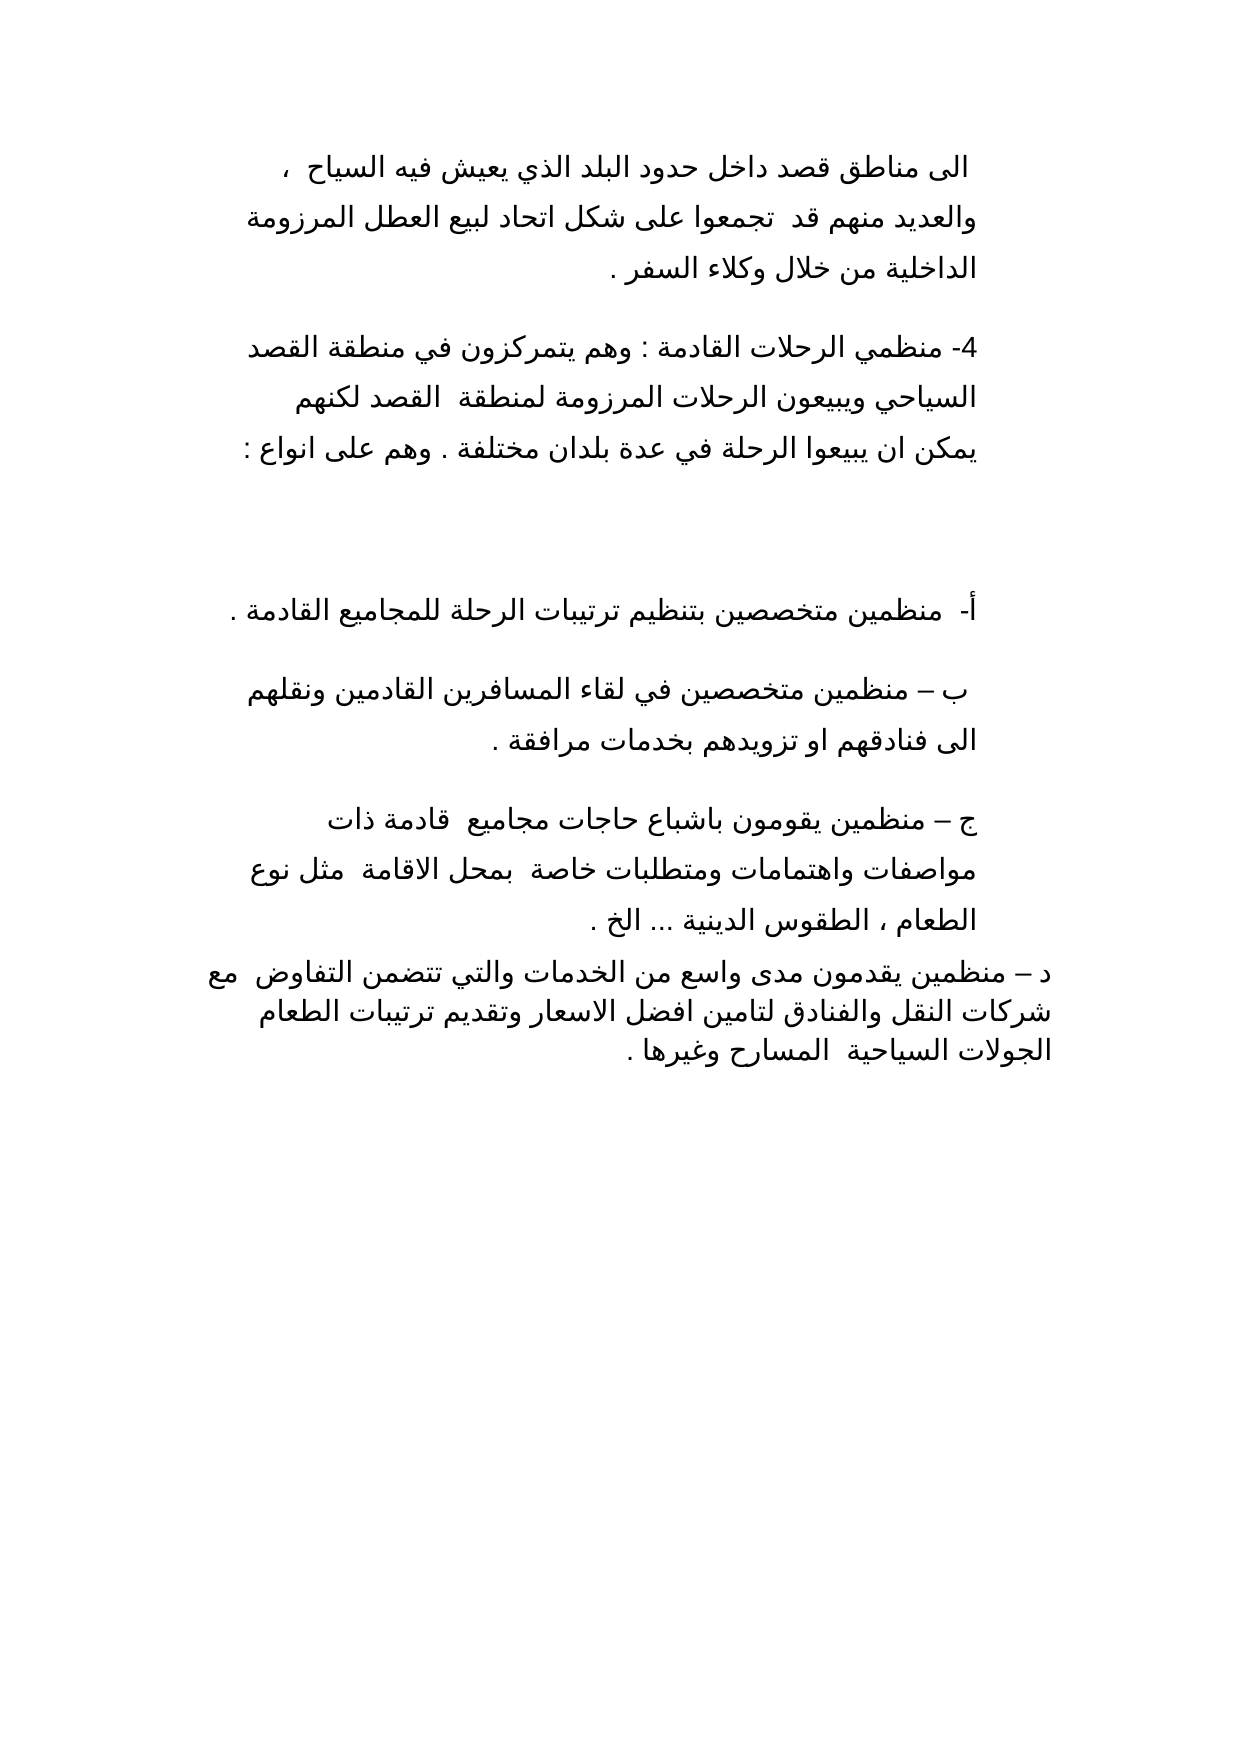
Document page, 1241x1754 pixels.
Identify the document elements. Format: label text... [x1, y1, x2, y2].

text د – منظمين يقدمون مدى واسع من الخدمات والتي تتضمن التفاوض مع شركات النقل والفنادق لتامين افضل الاسعار وتقديم ترتيبات الطعام الجولات السياحية المسارح وغيرها . [187, 956, 1053, 1066]
text أ- منظمين متخصصين بتنظيم ترتيبات الرحلة للمجاميع القادمة . [227, 593, 978, 626]
text الى مناطق قصد داخل حدود البلد الذي يعيش فيه السياح ، والعديد منهم قد تجمعوا على شكل اتحاد لبيع العطل المرزومة الداخلية من خلال وكلاء السفر . [227, 150, 978, 284]
text 4- منظمي الرحلات القادمة : وهم يتمركزون في منطقة القصد السياحي ويبيعون الرحلات المرزومة لمنطقة القصد لكنهم يمكن ان يبيعوا الرحلة في عدة بلدان مختلفة . وهم على انواع : [227, 330, 978, 464]
text ب – منظمين متخصصين في لقاء المسافرين القادمين ونقلهم الى فنادقهم او تزويدهم بخدمات مرافقة . [227, 672, 978, 756]
text ج – منظمين يقومون باشباع حاجات مجاميع قادمة ذات مواصفات واهتمامات ومتطلبات خاصة بمحل الاقامة مثل نوع الطعام ، الطقوس الدينية ... الخ . [227, 802, 978, 936]
